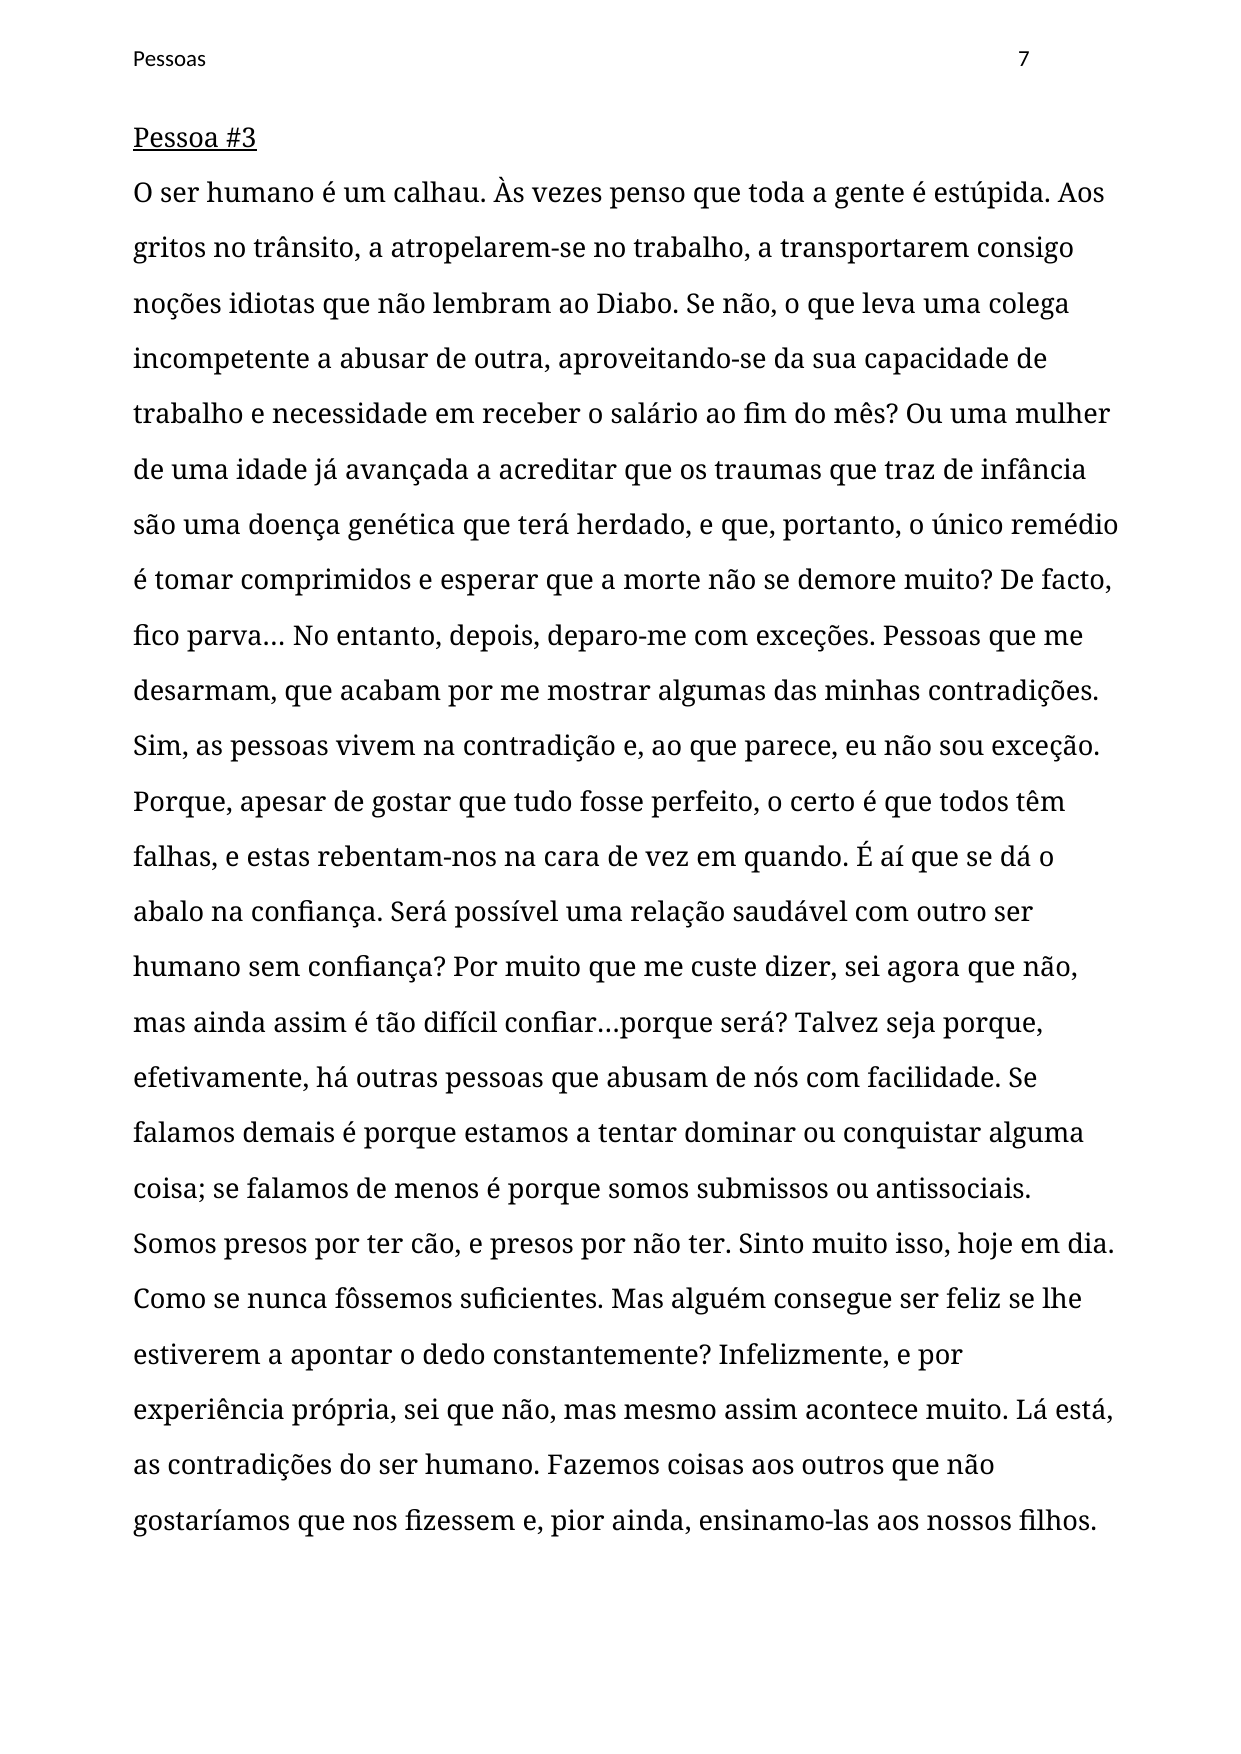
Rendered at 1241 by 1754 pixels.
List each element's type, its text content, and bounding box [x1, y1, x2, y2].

text Pessoa #3 [133, 118, 1122, 155]
text O ser humano é um calhau. Às vezes penso que toda a gente é estúpida. Aos gritos no trânsito, a atropelarem-se no trabalho, a transportarem consigo noções idiotas que não lembram ao Diabo. Se não, o que leva uma colega incompetente a abusar de outra, aproveitando-se da sua capacidade de trabalho e necessidade em receber o salário ao fim do mês? Ou uma mulher de uma idade já avançada a acreditar que os traumas que traz de infância são uma doença genética que terá herdado, e que, portanto, o único remédio é tomar comprimidos e esperar que a morte não se demore muito? De facto, fico parva… No entanto, depois, deparo-me com exceções. Pessoas que me desarmam, que acabam por me mostrar algumas das minhas contradições. Sim, as pessoas vivem na contradição e, ao que parece, eu não sou exceção. Porque, apesar de gostar que tudo fosse perfeito, o certo é que todos têm falhas, e estas rebentam-nos na cara de vez em quando. É aí que se dá o abalo na confiança. Será possível uma relação saudável com outro ser humano sem confiança? Por muito que me custe dizer, sei agora que não, mas ainda assim é tão difícil confiar…porque será? Talvez seja porque, efetivamente, há outras pessoas que abusam de nós com facilidade. Se falamos demais é porque estamos a tentar dominar ou conquistar alguma coisa; se falamos de menos é porque somos submissos ou antissociais. Somos presos por ter cão, e presos por não ter. Sinto muito isso, hoje em dia. Como se nunca fôssemos suficientes. Mas alguém consegue ser feliz se lhe estiverem a apontar o dedo constantemente? Infelizmente, e por experiência própria, sei que não, mas mesmo assim acontece muito. Lá está, as contradições do ser humano. Fazemos coisas aos outros que não gostaríamos que nos fizessem e, pior ainda, ensinamo-las aos nossos filhos. [133, 173, 1122, 1538]
